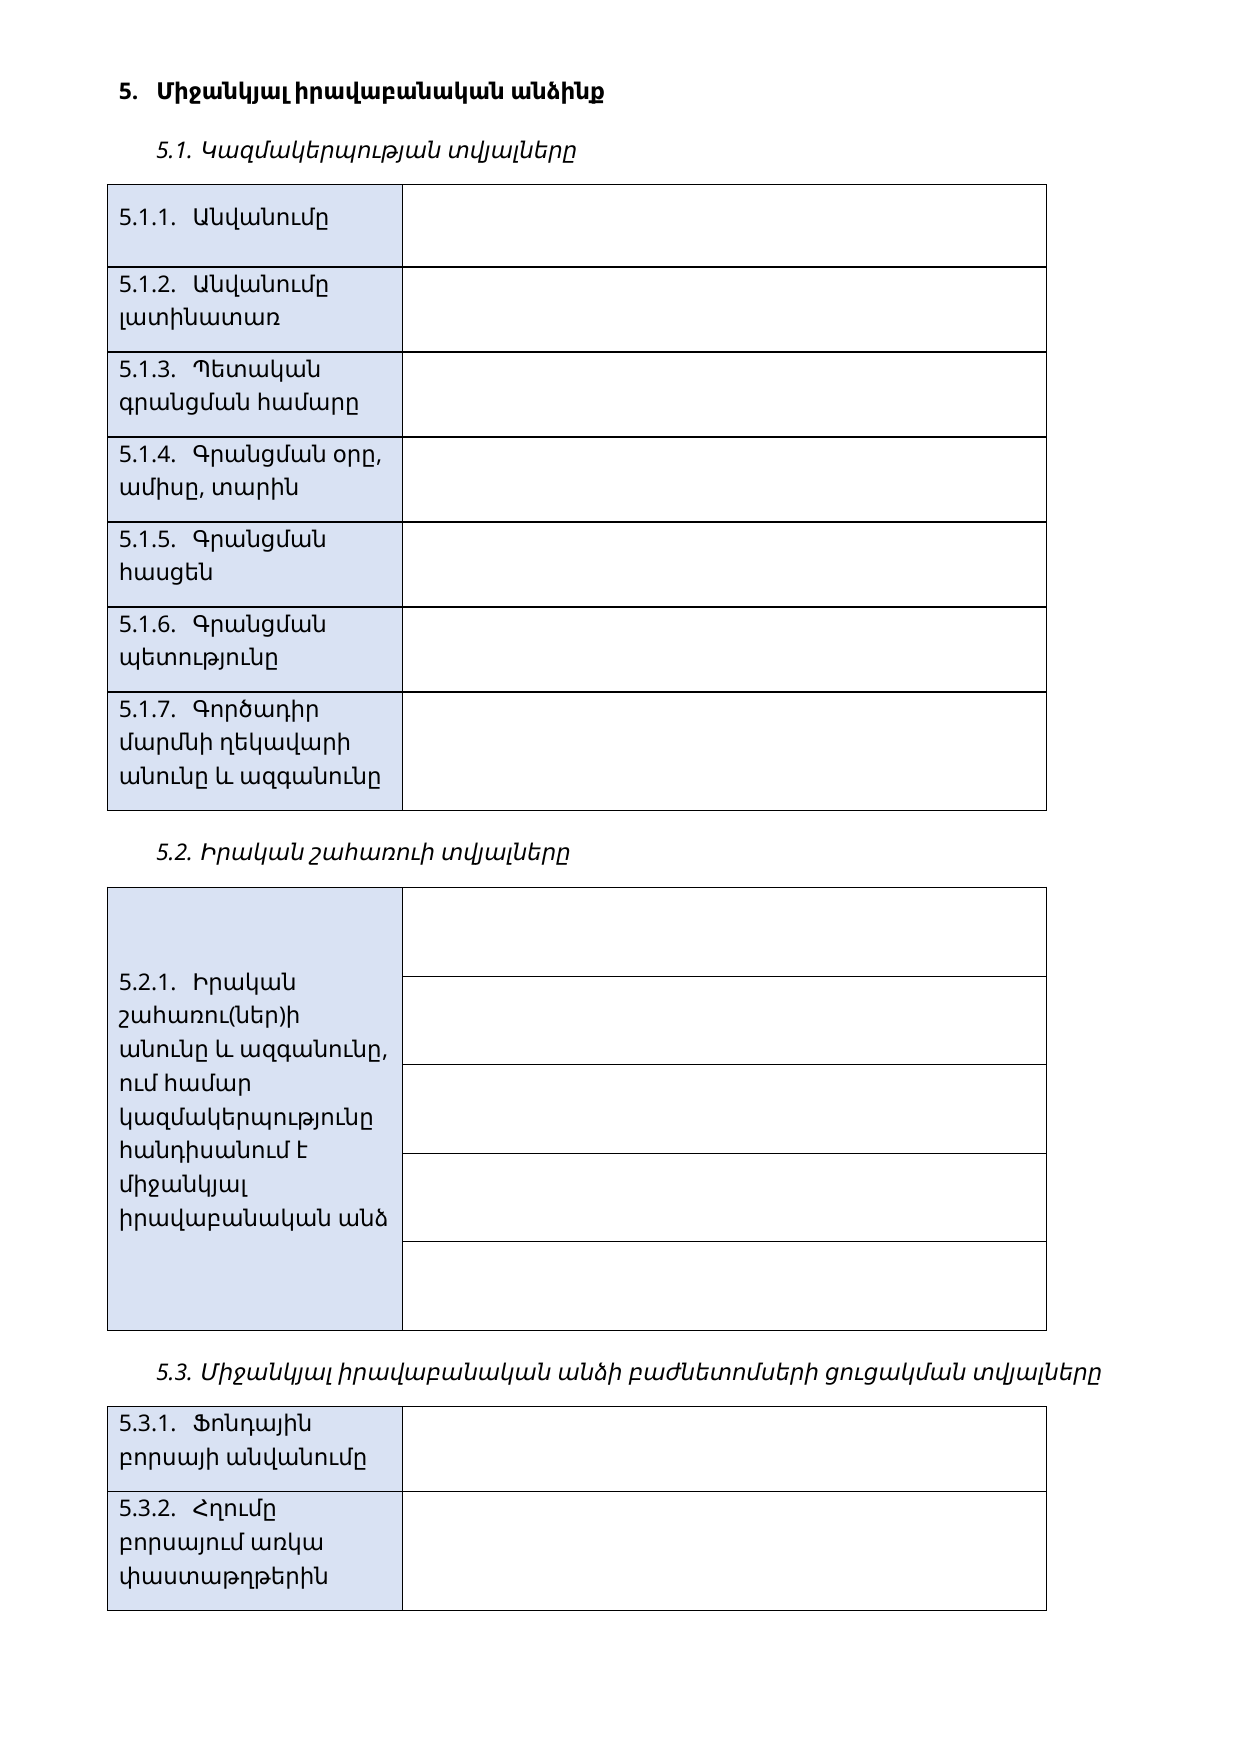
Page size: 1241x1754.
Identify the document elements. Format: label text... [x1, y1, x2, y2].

list Իրական շահառուի տվյալները [156, 836, 1171, 867]
table_header [403, 1407, 1046, 1491]
table_cell [403, 438, 1046, 521]
list Միջանկյալ իրավաբանական անձի բաժնետոմսերի ցուցակման տվյալները [156, 1356, 1171, 1387]
table_cell Գրանցման օրը, ամիսը, տարին [108, 438, 402, 521]
table_cell Անվանումը լատինատառ [108, 268, 402, 351]
table_cell [403, 977, 1046, 1064]
table_cell Գրանցման հասցեն [108, 523, 402, 606]
table_cell Գործադիր մարմնի ղեկավարի անունը և ազգանունը [108, 693, 402, 810]
table_cell Հղումը բորսայում առկա փաստաթղթերին [108, 1492, 402, 1610]
table_cell [403, 523, 1046, 606]
table_cell [403, 1492, 1046, 1610]
table_cell [403, 268, 1046, 351]
table_header Իրական շահառու(ներ)ի անունը և ազգանունը, ում համար կազմակերպությունը հանդիսանում է միջանկյալ իրավաբանական անձ [108, 888, 402, 1330]
list Միջանկյալ իրավաբանական անձինք [118, 75, 1171, 106]
table_header [403, 185, 1046, 266]
table_cell [403, 1242, 1046, 1330]
table_cell [403, 1065, 1046, 1153]
table_cell Պետական գրանցման համարը [108, 353, 402, 436]
table_cell [403, 353, 1046, 436]
table_cell [403, 608, 1046, 691]
table_cell Գրանցման պետությունը [108, 608, 402, 691]
table_header [403, 888, 1046, 976]
list Կազմակերպության տվյալները [156, 134, 1171, 165]
table_header Ֆոնդային բորսայի անվանումը [108, 1407, 402, 1491]
table_header Անվանումը [108, 185, 402, 266]
table_cell [403, 1154, 1046, 1241]
table_cell [403, 693, 1046, 810]
